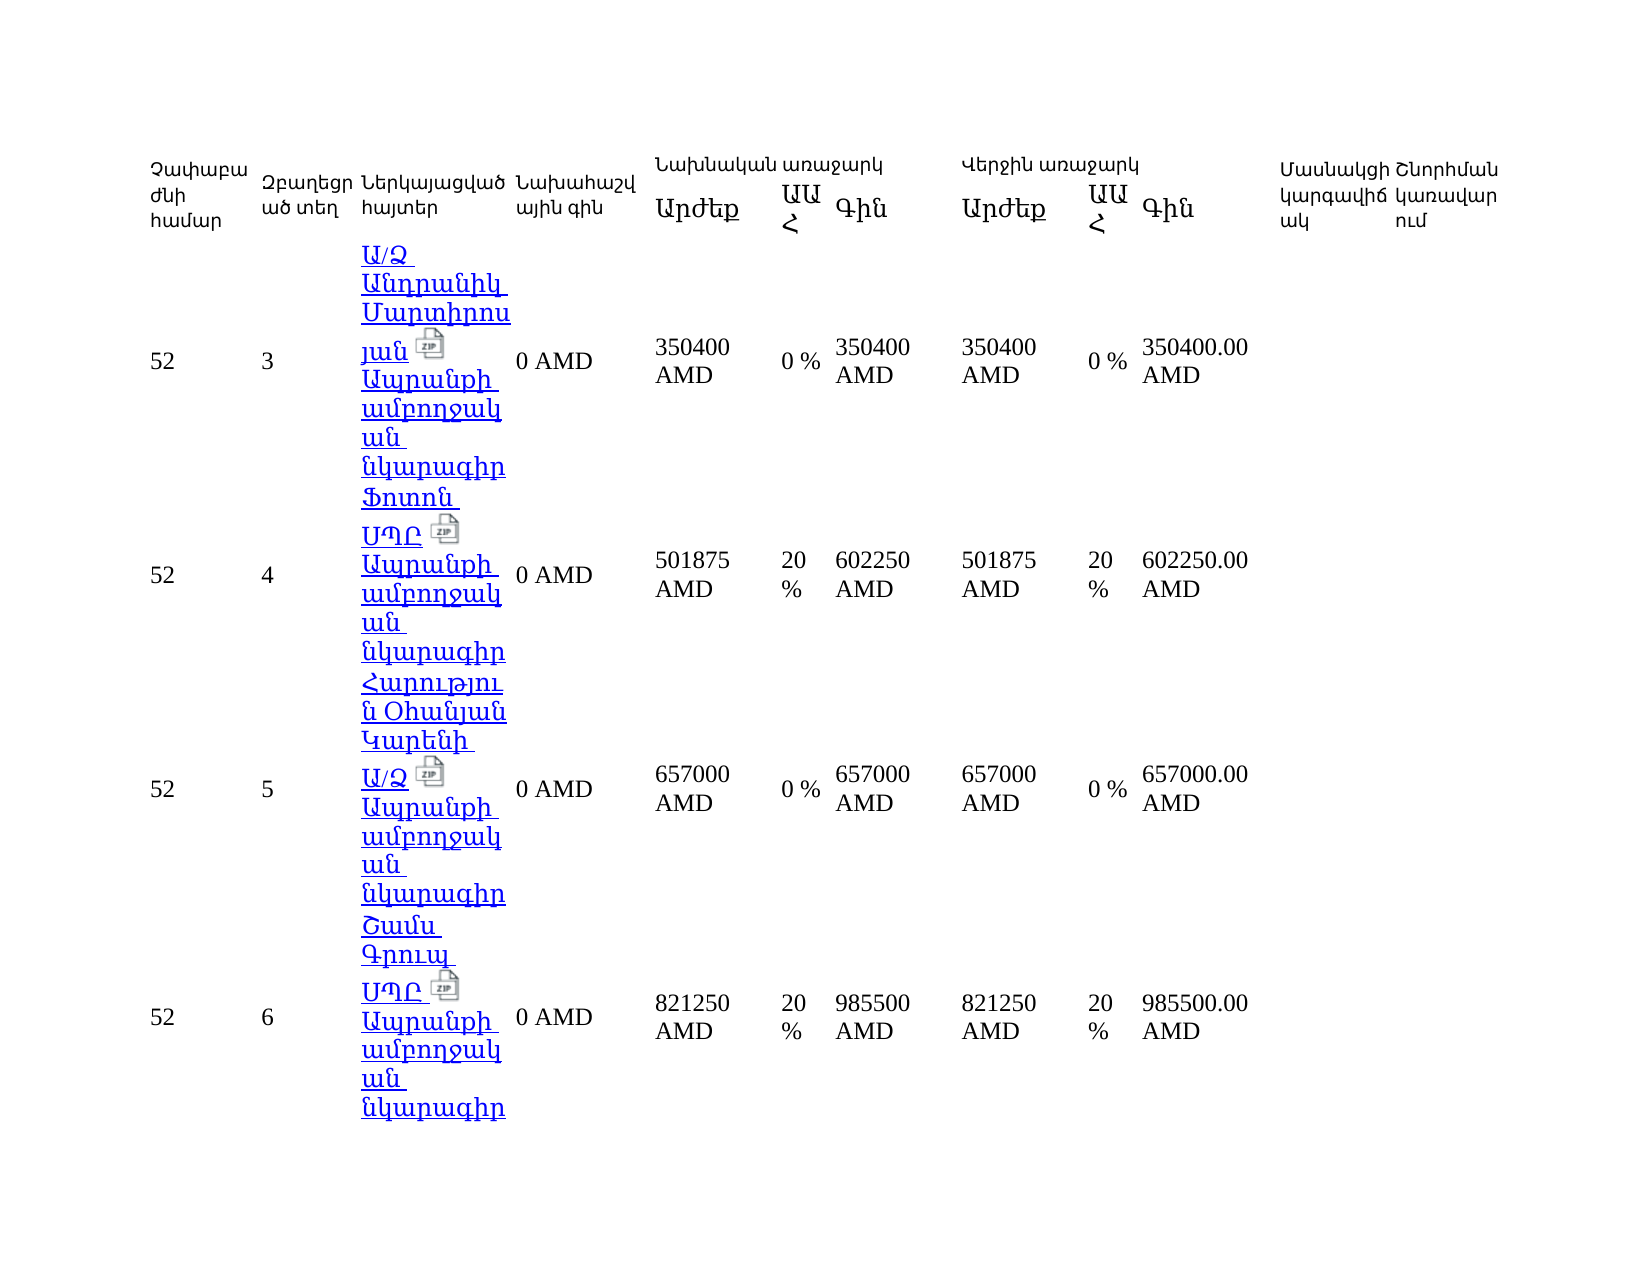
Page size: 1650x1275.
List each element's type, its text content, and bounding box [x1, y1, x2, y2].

table_cell ԱԱՀ [779, 179, 833, 239]
table_cell ԱԱՀ [1086, 179, 1140, 239]
picture [414, 327, 448, 360]
table_header Մասնակցի կարգավիճակ [1278, 150, 1393, 239]
table_header Նախնական առաջարկ [653, 150, 960, 179]
table_header Շնորհման կառավարում [1393, 150, 1508, 239]
table_cell Արժեք [653, 179, 779, 239]
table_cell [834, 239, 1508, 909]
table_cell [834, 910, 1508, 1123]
picture [414, 754, 448, 788]
table_cell Գին [834, 179, 960, 239]
table_header Նախահաշվային գին [514, 150, 653, 239]
table_cell Գին [1140, 179, 1278, 239]
table_header Վերջին առաջարկ [960, 150, 1278, 179]
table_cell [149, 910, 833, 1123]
table_header Զբաղեցրած տեղ [260, 150, 359, 239]
table_header Չափաբաժնի համար [149, 150, 260, 239]
table_header Ներկայացված հայտեր [359, 150, 514, 239]
table_cell Արժեք [960, 179, 1086, 239]
picture [429, 512, 463, 545]
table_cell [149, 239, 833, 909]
picture [429, 968, 463, 1002]
